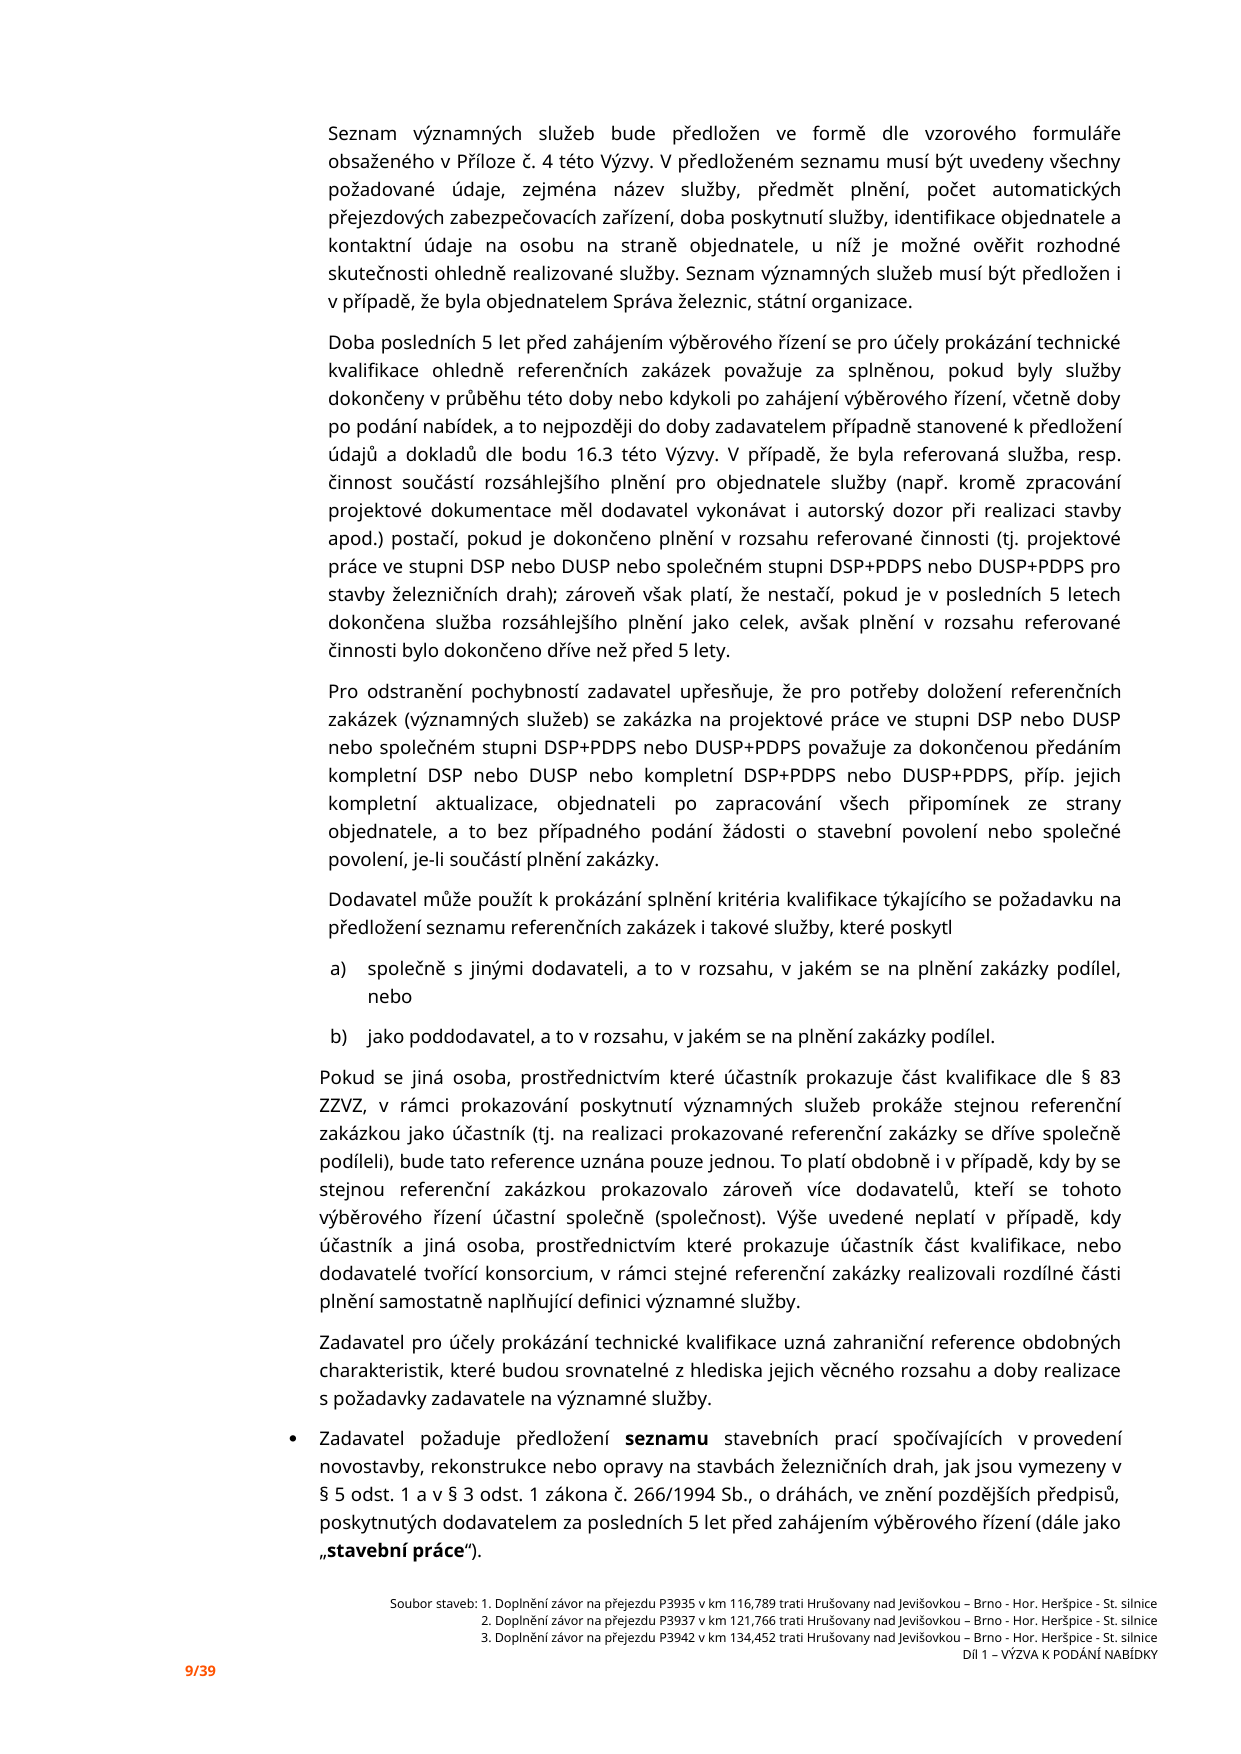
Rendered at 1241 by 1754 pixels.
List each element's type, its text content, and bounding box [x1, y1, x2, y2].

text Zadavatel pro účely prokázání technické kvalifikace uzná zahraniční reference obdobných charakteristik, které budou srovnatelné z hlediska jejich věcného rozsahu a doby realizace s požadavky zadavatele na významné služby. [319, 1329, 1122, 1411]
text Seznam významných služeb bude předložen ve formě dle vzorového formuláře obsaženého v Příloze č. 4 této Výzvy. V předloženém seznamu musí být uvedeny všechny požadované údaje, zejména název služby, předmět plnění, počet automatických přejezdových zabezpečovacích zařízení, doba poskytnutí služby, identifikace objednatele a kontaktní údaje na osobu na straně objednatele, u níž je možné ověřit rozhodné skutečnosti ohledně realizované služby. Seznam významných služeb musí být předložen i v případě, že byla objednatelem Správa železnic, státní organizace. [328, 121, 1122, 314]
text Doba posledních 5 let před zahájením výběrového řízení se pro účely prokázání technické kvalifikace ohledně referenčních zakázek považuje za splněnou, pokud byly služby dokončeny v průběhu této doby nebo kdykoli po zahájení výběrového řízení, včetně doby po podání nabídek, a to nejpozději do doby zadavatelem případně stanovené k předložení údajů a dokladů dle bodu 16.3 této Výzvy. V případě, že byla referovaná služba, resp. činnost součástí rozsáhlejšího plnění pro objednatele služby (např. kromě zpracování projektové dokumentace měl dodavatel vykonávat i autorský dozor při realizaci stavby apod.) postačí, pokud je dokončeno plnění v rozsahu referované činnosti (tj. projektové práce ve stupni DSP nebo DUSP nebo společném stupni DSP+PDPS nebo DUSP+PDPS pro stavby železničních drah); zároveň však platí, že nestačí, pokud je v posledních 5 letech dokončena služba rozsáhlejšího plnění jako celek, avšak plnění v rozsahu referované činnosti bylo dokončeno dříve než před 5 lety. [328, 329, 1122, 663]
text Pokud se jiná osoba, prostřednictvím které účastník prokazuje část kvalifikace dle § 83 ZZVZ, v rámci prokazování poskytnutí významných služeb prokáže stejnou referenční zakázkou jako účastník (tj. na realizaci prokazované referenční zakázky se dříve společně podíleli), bude tato reference uznána pouze jednou. To platí obdobně i v případě, kdy by se stejnou referenční zakázkou prokazovalo zároveň více dodavatelů, kteří se tohoto výběrového řízení účastní společně (společnost). Výše uvedené neplatí v případě, kdy účastník a jiná osoba, prostřednictvím které prokazuje účastník část kvalifikace, nebo dodavatelé tvořící konsorcium, v rámci stejné referenční zakázky realizovali rozdílné části plnění samostatně naplňující definici významné služby. [319, 1064, 1122, 1314]
text Pro odstranění pochybností zadavatel upřesňuje, že pro potřeby doložení referenčních zakázek (významných služeb) se zakázka na projektové práce ve stupni DSP nebo DUSP nebo společném stupni DSP+PDPS nebo DUSP+PDPS považuje za dokončenou předáním kompletní DSP nebo DUSP nebo kompletní DSP+PDPS nebo DUSP+PDPS, příp. jejich kompletní aktualizace, objednateli po zapracování všech připomínek ze strany objednatele, a to bez případného podání žádosti o stavební povolení nebo společné povolení, je-li součástí plnění zakázky. [328, 678, 1122, 872]
text Dodavatel může použít k prokázání splnění kritéria kvalifikace týkajícího se požadavku na předložení seznamu referenčních zakázek i takové služby, které poskytl [328, 887, 1122, 940]
list Zadavatel požaduje předložení seznamu stavebních prací spočívajících v provedení novostavby, rekonstrukce nebo opravy na stavbách železničních drah, jak jsou vymezeny v § 5 odst. 1 a v § 3 odst. 1 zákona č. 266/1994 Sb., o dráhách, ve znění pozdějších předpisů, poskytnutých dodavatelem za posledních 5 let před zahájením výběrového řízení (dále jako „stavební práce“). [289, 1426, 1122, 1563]
list jako poddodavatel, a to v rozsahu, v jakém se na plnění zakázky podílel. [330, 1024, 1122, 1049]
list společně s jinými dodavateli, a to v rozsahu, v jakém se na plnění zakázky podílel, nebo [330, 955, 1122, 1009]
